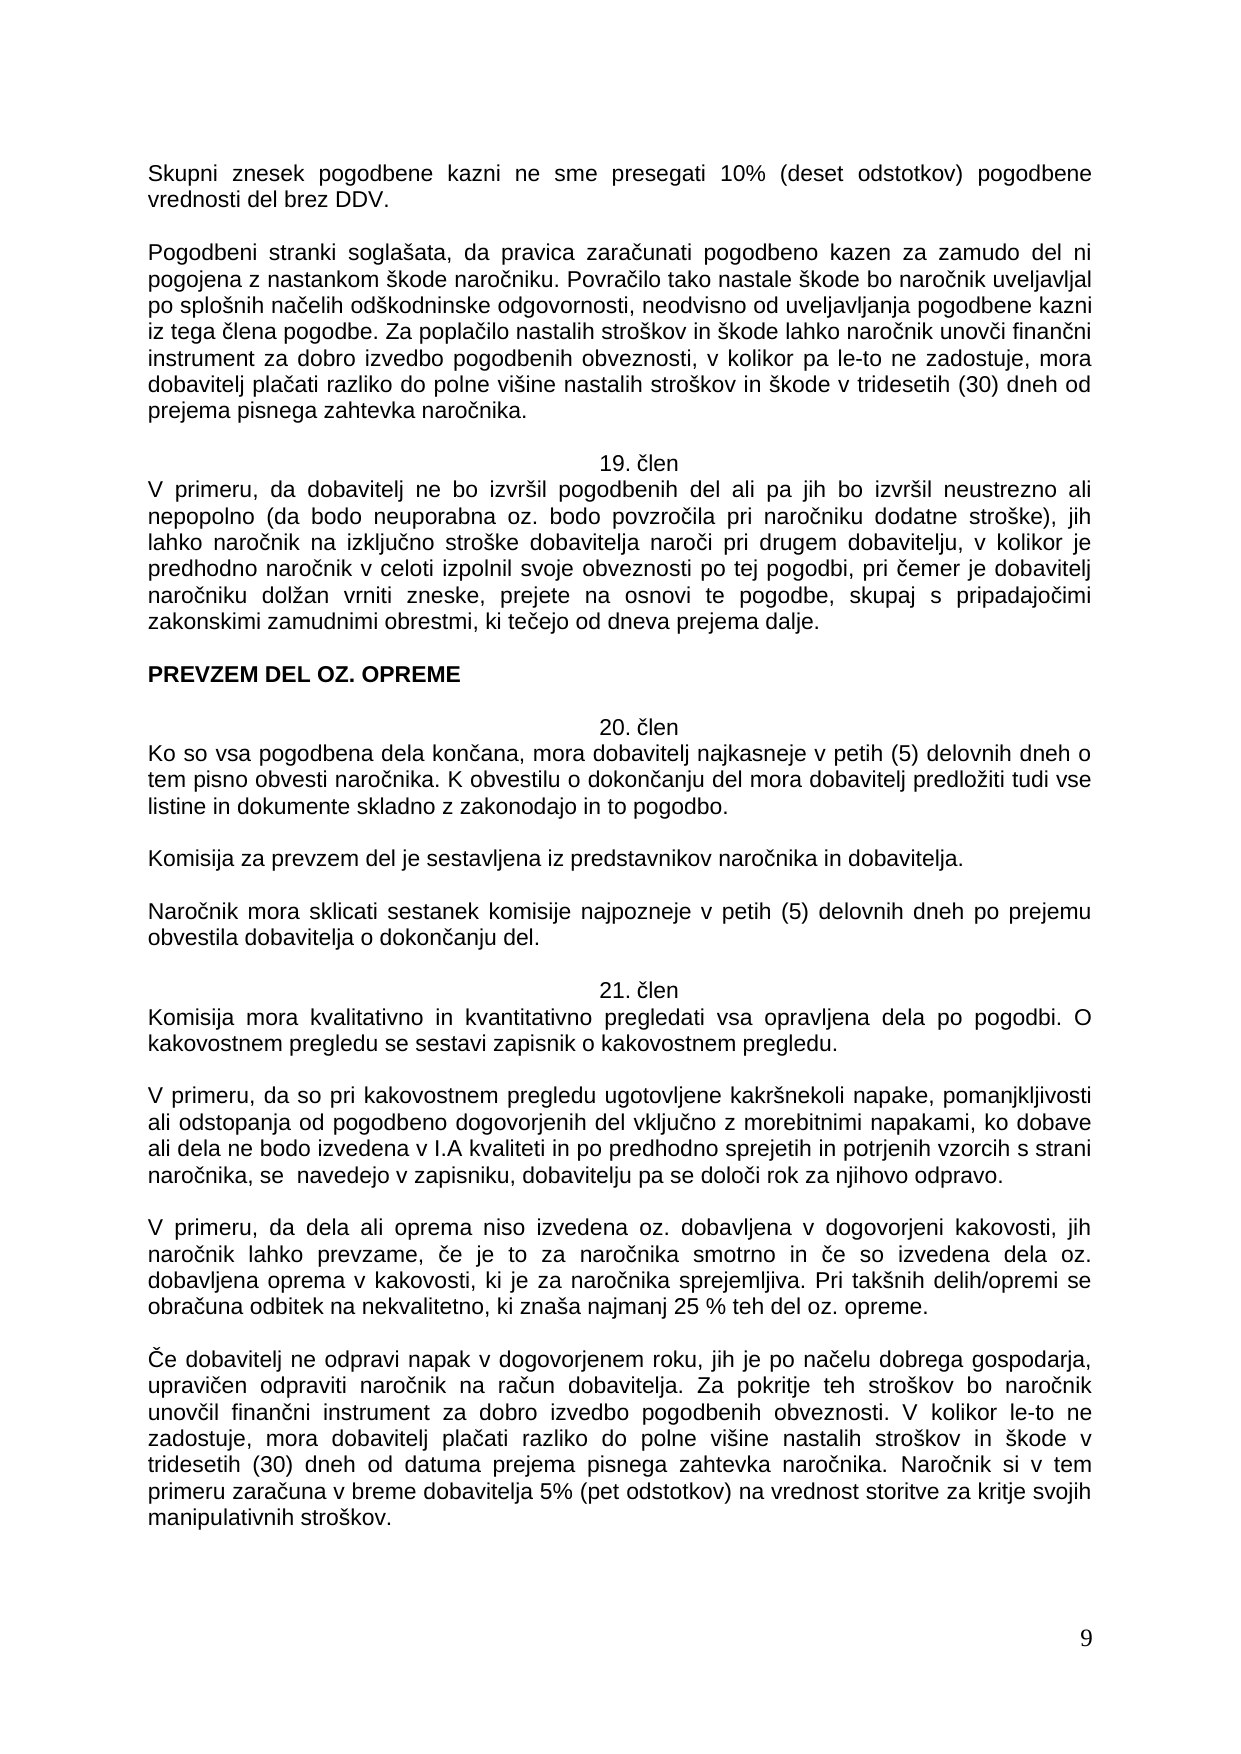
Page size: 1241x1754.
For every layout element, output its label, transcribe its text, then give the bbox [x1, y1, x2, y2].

text V primeru, da dela ali oprema niso izvedena oz. dobavljena v dogovorjeni kakovosti, jih naročnik lahko prevzame, če je to za naročnika smotrno in če so izvedena dela oz. dobavljena oprema v kakovosti, ki je za naročnika sprejemljiva. Pri takšnih delih/opremi se obračuna odbitek na nekvalitetno, ki znaša najmanj 25 % teh del oz. opreme. [148, 1214, 1092, 1320]
list člen [185, 713, 1092, 740]
text Komisija mora kvalitativno in kvantitativno pregledati vsa opravljena dela po pogodbi. O kakovostnem pregledu se sestavi zapisnik o kakovostnem pregledu. [148, 1003, 1092, 1056]
list člen [185, 450, 1092, 476]
text V primeru, da so pri kakovostnem pregledu ugotovljene kakršnekoli napake, pomanjkljivosti ali odstopanja od pogodbeno dogovorjenih del vključno z morebitnimi napakami, ko dobave ali dela ne bodo izvedena v I.A kvaliteti in po predhodno sprejetih in potrjenih vzorcih s strani naročnika, se navedejo v zapisniku, dobavitelju pa se določi rok za njihovo odpravo. [148, 1082, 1092, 1188]
text Če dobavitelj ne odpravi napak v dogovorjenem roku, jih je po načelu dobrega gospodarja, upravičen odpraviti naročnik na račun dobavitelja. Za pokritje teh stroškov bo naročnik unovčil finančni instrument za dobro izvedbo pogodbenih obveznosti. V kolikor le-to ne zadostuje, mora dobavitelj plačati razliko do polne višine nastalih stroškov in škode v tridesetih (30) dneh od datuma prejema pisnega zahtevka naročnika. Naročnik si v tem primeru zaračuna v breme dobavitelja 5% (pet odstotkov) na vrednost storitve za kritje svojih manipulativnih stroškov. [148, 1346, 1092, 1531]
text Komisija za prevzem del je sestavljena iz predstavnikov naročnika in dobavitelja. [148, 845, 1092, 872]
text V primeru, da dobavitelj ne bo izvršil pogodbenih del ali pa jih bo izvršil neustrezno ali nepopolno (da bodo neuporabna oz. bodo povzročila pri naročniku dodatne stroške), jih lahko naročnik na izključno stroške dobavitelja naroči pri drugem dobavitelju, v kolikor je predhodno naročnik v celoti izpolnil svoje obveznosti po tej pogodbi, pri čemer je dobavitelj naročniku dolžan vrniti zneske, prejete na osnovi te pogodbe, skupaj s pripadajočimi zakonskimi zamudnimi obrestmi, ki tečejo od dneva prejema dalje. [148, 476, 1092, 634]
text Skupni znesek pogodbene kazni ne sme presegati 10% (deset odstotkov) pogodbene vrednosti del brez DDV. [148, 160, 1092, 213]
text Naročnik mora sklicati sestanek komisije najpozneje v petih (5) delovnih dneh po prejemu obvestila dobavitelja o dokončanju del. [148, 898, 1092, 951]
text Ko so vsa pogodbena dela končana, mora dobavitelj najkasneje v petih (5) delovnih dneh o tem pisno obvesti naročnika. K obvestilu o dokončanju del mora dobavitelj predložiti tudi vse listine in dokumente skladno z zakonodajo in to pogodbo. [148, 740, 1092, 819]
list člen [185, 977, 1092, 1003]
text Pogodbeni stranki soglašata, da pravica zaračunati pogodbeno kazen za zamudo del ni pogojena z nastankom škode naročniku. Povračilo tako nastale škode bo naročnik uveljavljal po splošnih načelih odškodninske odgovornosti, neodvisno od uveljavljanja pogodbene kazni iz tega člena pogodbe. Za poplačilo nastalih stroškov in škode lahko naročnik unovči finančni instrument za dobro izvedbo pogodbenih obveznosti, v kolikor pa le-to ne zadostuje, mora dobavitelj plačati razliko do polne višine nastalih stroškov in škode v tridesetih (30) dneh od prejema pisnega zahtevka naročnika. [148, 239, 1092, 424]
text PREVZEM DEL OZ. OPREME [148, 661, 1092, 687]
